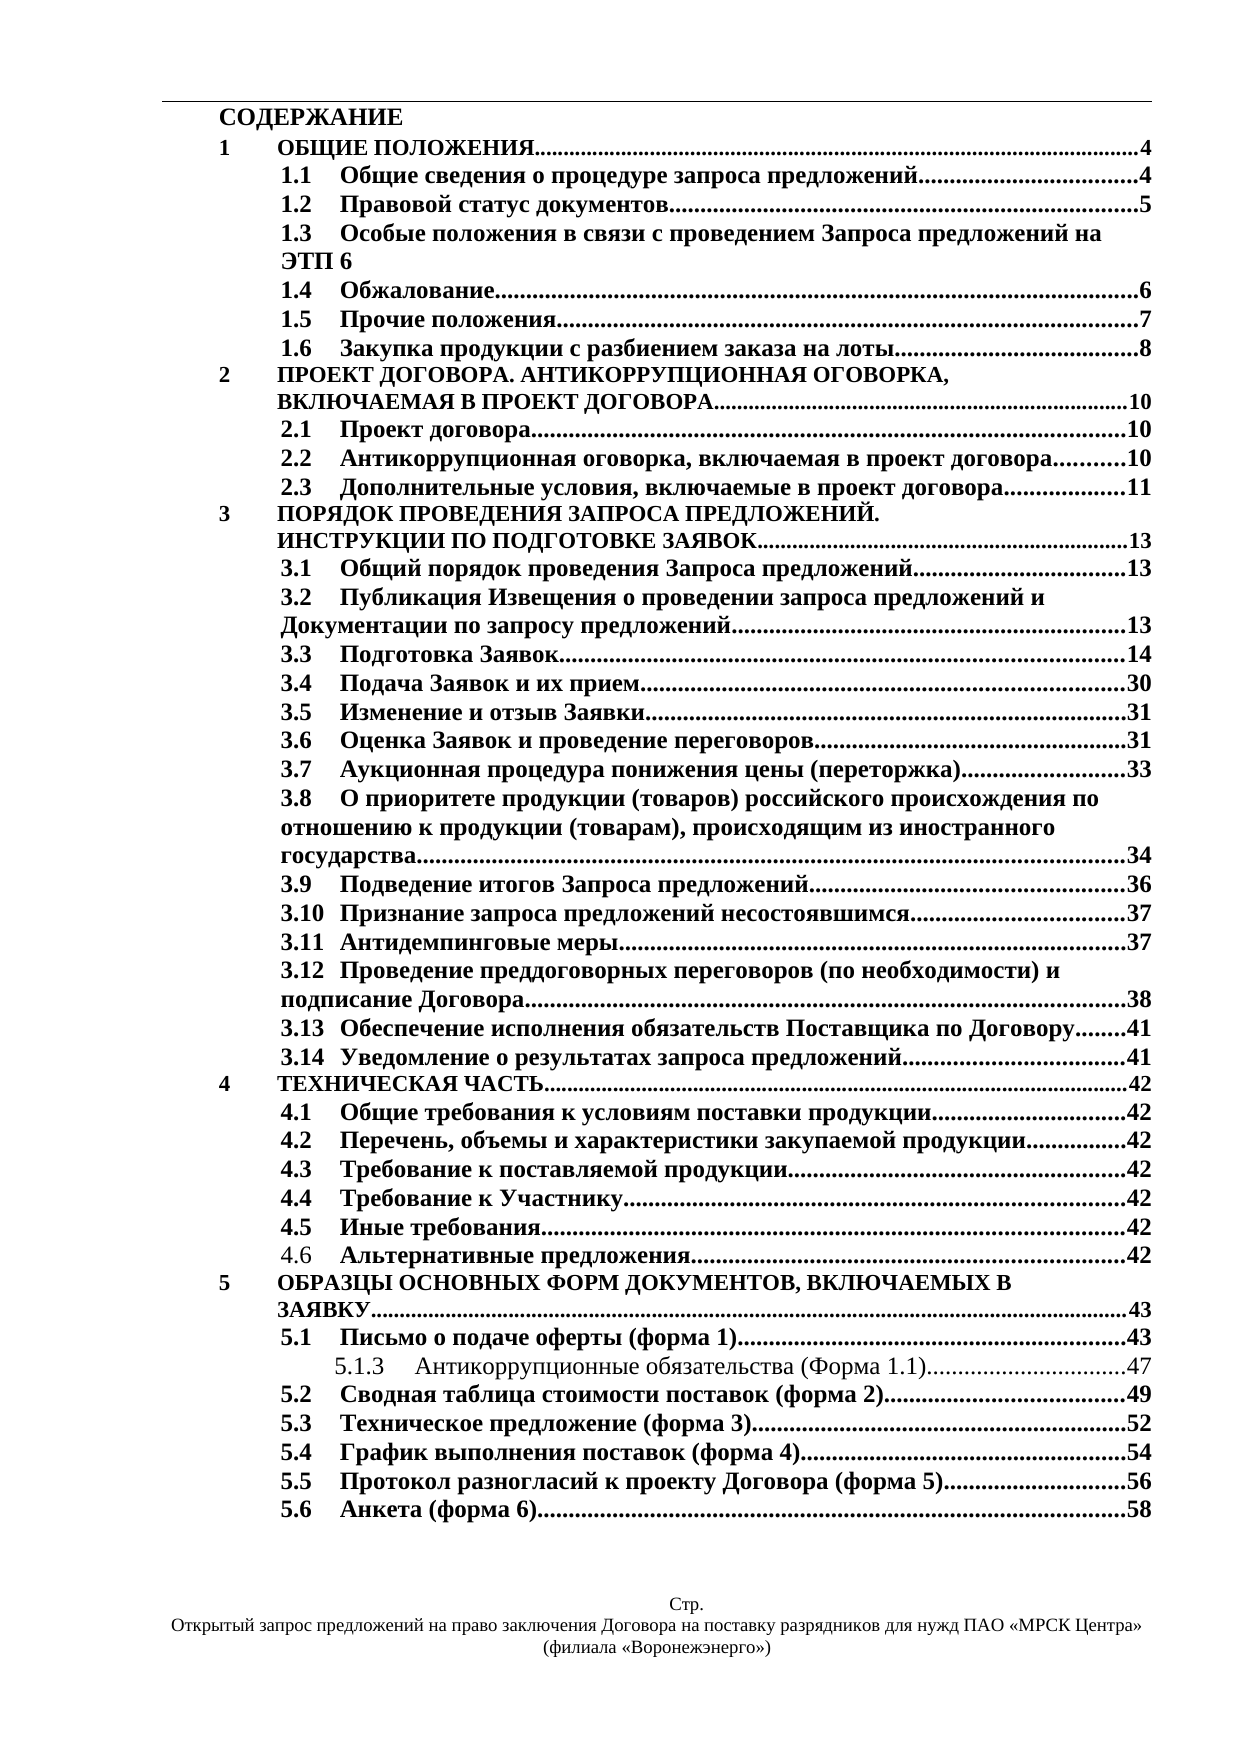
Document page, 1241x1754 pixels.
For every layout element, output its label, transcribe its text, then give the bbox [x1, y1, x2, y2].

text 2 Проект Договора. Антикоррупционная оговорка, включаемая в проект договора 10 [218, 361, 1033, 414]
text 3.4 Подача Заявок и их прием 30 [280, 668, 1133, 697]
text 4 Техническая часть 42 [218, 1071, 1033, 1097]
text 5.2 Сводная таблица стоимости поставок (форма 2) 49 [280, 1379, 1133, 1408]
text 5.1 Письмо о подаче оферты (форма 1) 43 [280, 1322, 1133, 1351]
text 1.5 Прочие положения 7 [280, 304, 1133, 333]
text 5 Образцы основных форм документов, включаемых в Заявку 43 [218, 1269, 1033, 1322]
text 2.1 Проект договора 10 [280, 414, 1133, 443]
text 4.2 Перечень, объемы и характеристики закупаемой продукции 42 [280, 1126, 1133, 1154]
text 1 Общие положения 4 [218, 134, 1033, 160]
text 1.6 Закупка продукции с разбиением заказа на лоты 8 [280, 333, 1133, 361]
text 3.10 Признание запроса предложений несостоявшимся 37 [280, 898, 1133, 927]
text 3.9 Подведение итогов Запроса предложений 36 [280, 869, 1133, 898]
text 3.14 Уведомление о результатах запроса предложений 41 [280, 1042, 1133, 1071]
text 5.6 Анкета (форма 6) 58 [280, 1494, 1133, 1523]
text 5.1.3 Антикоррупционные обязательства (Форма 1.1). 47 [334, 1351, 1144, 1379]
text 3.13 Обеспечение исполнения обязательств Поставщика по Договору 41 [280, 1013, 1133, 1042]
text СОДЕРЖАНИЕ [218, 102, 938, 131]
text 4.6 Альтернативные предложения 42 [280, 1241, 1133, 1269]
text 4.3 Требование к поставляемой продукции 42 [280, 1154, 1133, 1183]
text 3.7 Аукционная процедура понижения цены (переторжка) 33 [280, 754, 1133, 783]
text 3.1 Общий порядок проведения Запроса предложений 13 [280, 553, 1133, 582]
text 1.3 Особые положения в связи с проведением Запроса предложений на ЭТП 6 [280, 218, 1133, 275]
text 4.4 Требование к Участнику. 42 [280, 1183, 1133, 1212]
text 5.3 Техническое предложение (форма 3) 52 [280, 1408, 1133, 1437]
text 3.8 О приоритете продукции (товаров) российского происхождения по отношению к продукции (товарам), происходящим из иностранного государства 34 [280, 783, 1133, 869]
text 1.4 Обжалование 6 [280, 275, 1133, 304]
text 5.4 График выполнения поставок (форма 4) 54 [280, 1437, 1133, 1466]
text 1.2 Правовой статус документов 5 [280, 189, 1133, 218]
text 2.3 Дополнительные условия, включаемые в проект договора 11 [280, 472, 1133, 500]
text 3.3 Подготовка Заявок 14 [280, 639, 1133, 668]
text 3.11 Антидемпинговые меры 37 [280, 927, 1133, 956]
text 3.6 Оценка Заявок и проведение переговоров 31 [280, 726, 1133, 754]
text 2.2 Антикоррупционная оговорка, включаемая в проект договора 10 [280, 443, 1133, 472]
text 3.12 Проведение преддоговорных переговоров (по необходимости) и подписание Договора 38 [280, 956, 1133, 1013]
text 3.2 Публикация Извещения о проведении запроса предложений и Документации по запросу предложений 13 [280, 582, 1133, 639]
text 5.5 Протокол разногласий к проекту Договора (форма 5) 56 [280, 1466, 1133, 1494]
text 3 Порядок проведения Запроса предложений. Инструкции по подготовке Заявок 13 [218, 500, 1033, 553]
text 1.1 Общие сведения о процедуре запроса предложений 4 [280, 160, 1133, 189]
text 3.5 Изменение и отзыв Заявки 31 [280, 697, 1133, 726]
text 4.1 Общие требования к условиям поставки продукции 42 [280, 1097, 1133, 1126]
text 4.5 Иные требования 42 [280, 1212, 1133, 1241]
